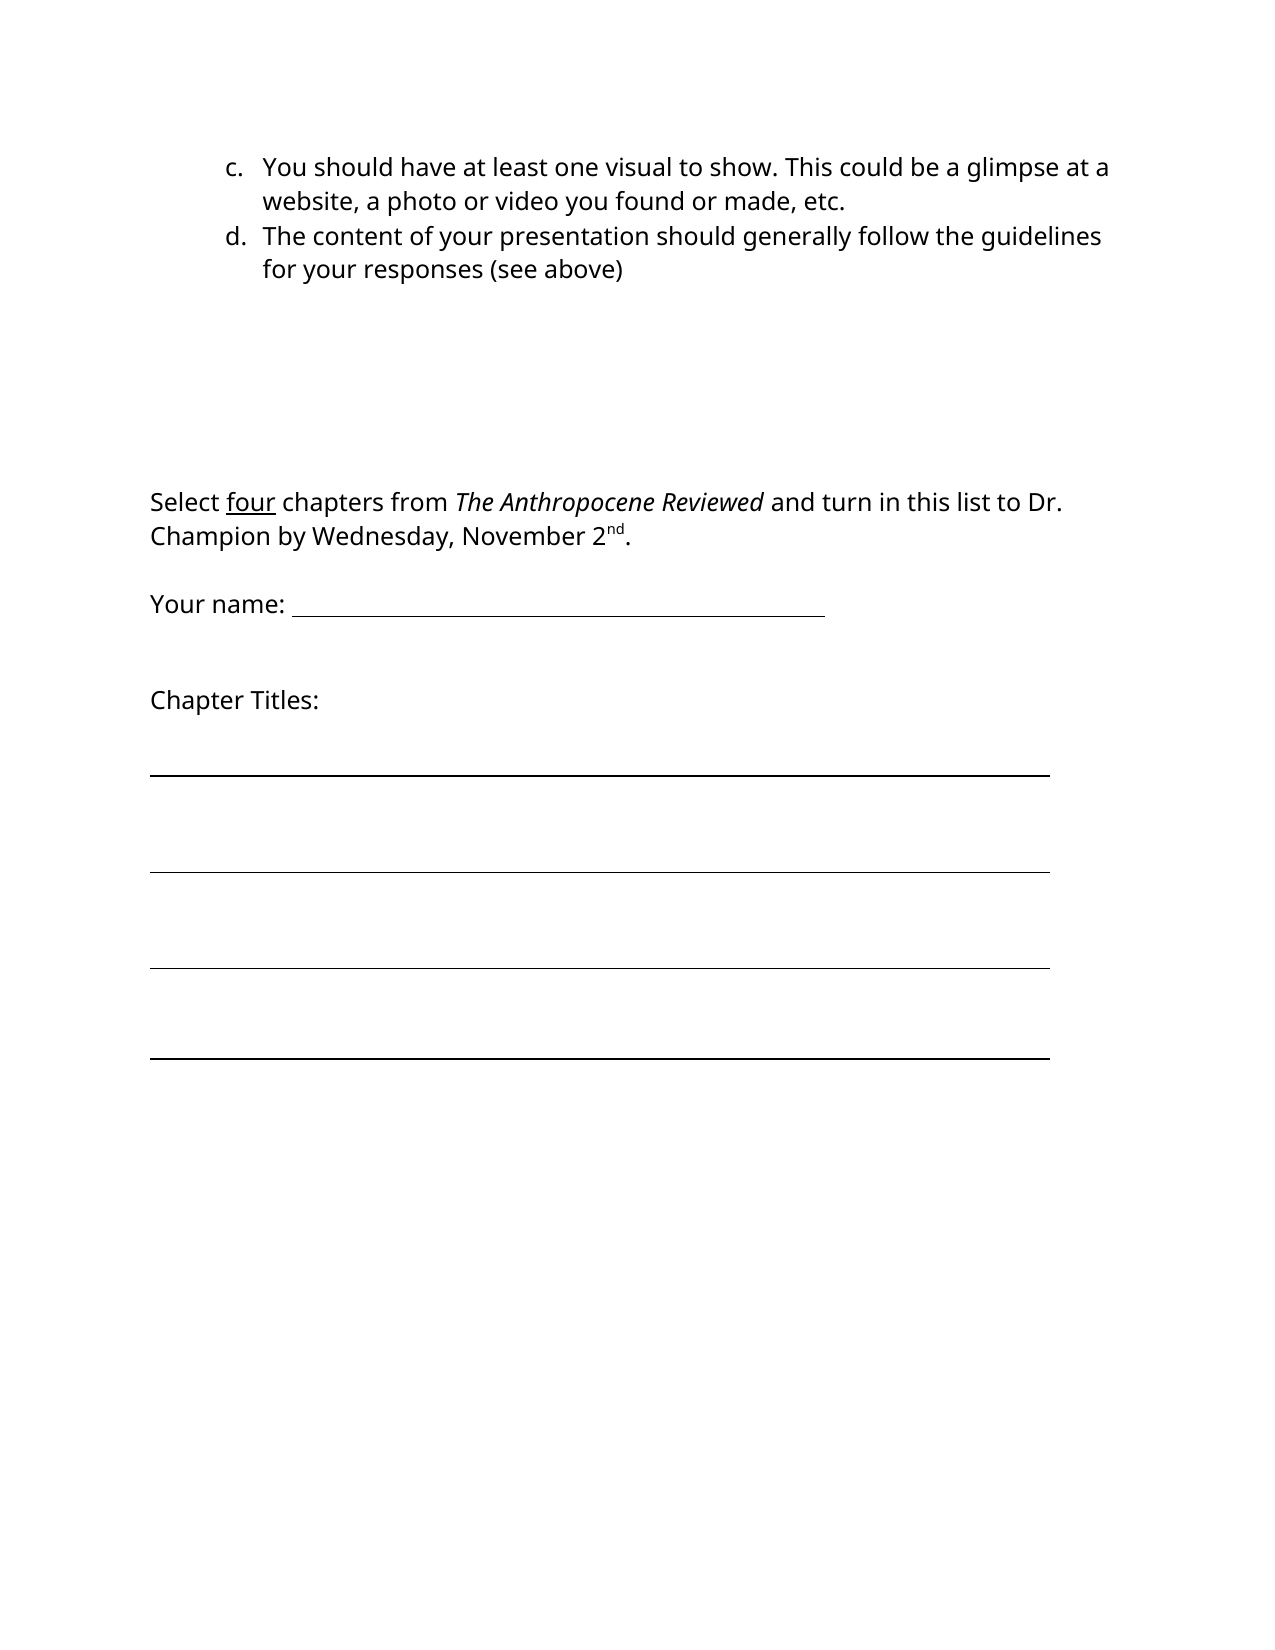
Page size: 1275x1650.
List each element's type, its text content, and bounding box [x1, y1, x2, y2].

text Your name: [150, 587, 1125, 621]
text Chapter Titles: [150, 683, 1125, 717]
list The content of your presentation should generally follow the guidelines for your responses (see above) [225, 218, 1125, 286]
list You should have at least one visual to show. This could be a glimpse at a website, a photo or video you found or made, etc. [225, 150, 1125, 218]
text Select four chapters from The Anthropocene Reviewed and turn in this list to Dr. Champion by Wednesday, November 2nd. [150, 484, 1125, 553]
